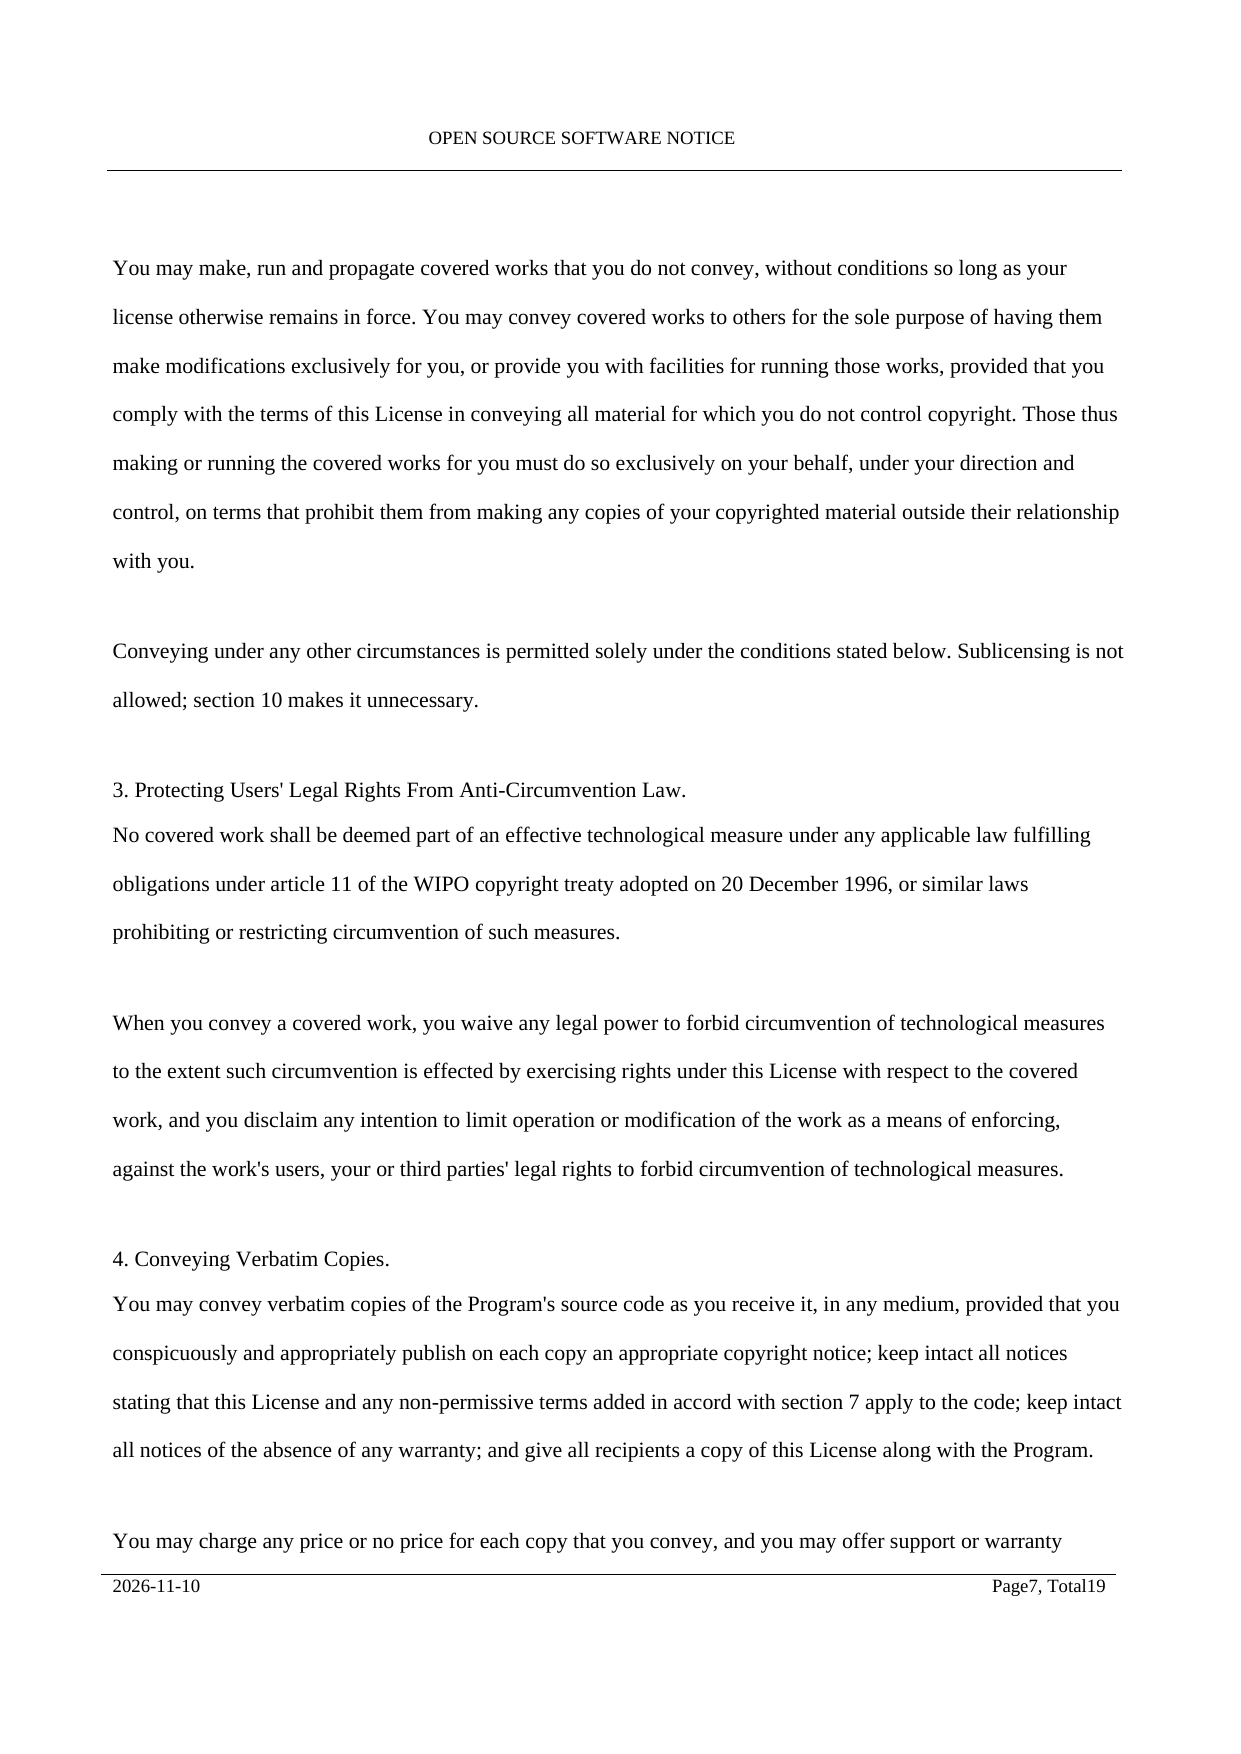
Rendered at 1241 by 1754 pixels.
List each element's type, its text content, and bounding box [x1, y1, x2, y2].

text When you convey a covered work, you waive any legal power to forbid circumvention of technological measures to the extent such circumvention is effected by exercising rights under this License with respect to the covered work, and you disclaim any intention to limit operation or modification of the work as a means of enforcing, against the work's users, your or third parties' legal rights to forbid circumvention of technological measures. [112, 1006, 1128, 1185]
text 3. Protecting Users' Legal Rights From Anti-Circumvention Law. [112, 773, 1128, 806]
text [112, 1524, 1128, 1556]
text You may convey verbatim copies of the Program's source code as you receive it, in any medium, provided that you conspicuously and appropriately publish on each copy an appropriate copyright notice; keep intact all notices stating that this License and any non-permissive terms added in accord with section 7 apply to the code; keep intact all notices of the absence of any warranty; and give all recipients a copy of this License along with the Program. [112, 1287, 1128, 1466]
text Conveying under any other circumstances is permitted solely under the conditions stated below. Sublicensing is not allowed; section 10 makes it unnecessary. [112, 634, 1128, 715]
text No covered work shall be deemed part of an effective technological measure under any applicable law fulfilling obligations under article 11 of the WIPO copyright treaty adopted on 20 December 1996, or similar laws prohibiting or restricting circumvention of such measures. [112, 818, 1128, 948]
text You may make, run and propagate covered works that you do not convey, without conditions so long as your license otherwise remains in force. You may convey covered works to others for the sole purpose of having them make modifications exclusively for you, or provide you with facilities for running those works, provided that you comply with the terms of this License in conveying all material for which you do not control copyright. Those thus making or running the covered works for you must do so exclusively on your behalf, under your direction and control, on terms that prohibit them from making any copies of your copyrighted material outside their relationship with you. [112, 251, 1128, 576]
text 4. Conveying Verbatim Copies. [112, 1242, 1128, 1275]
